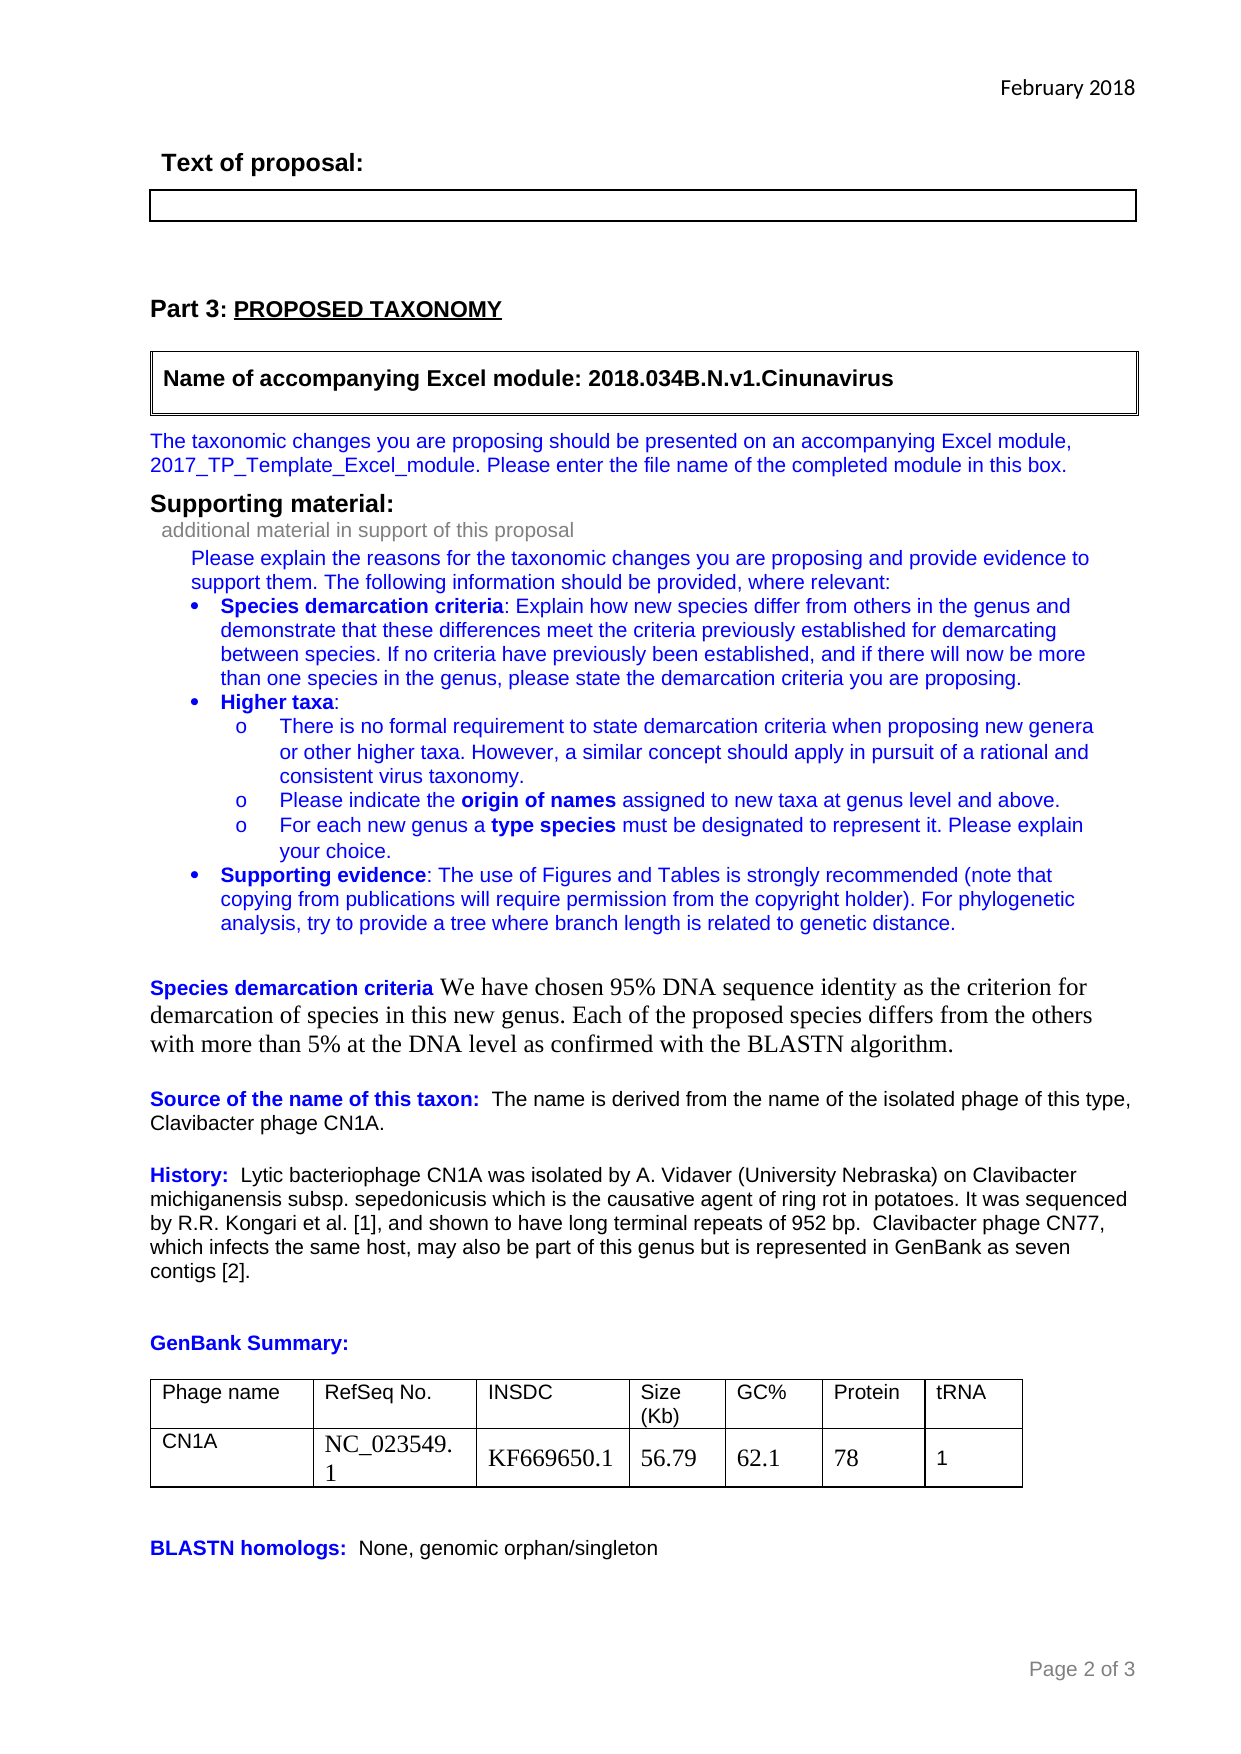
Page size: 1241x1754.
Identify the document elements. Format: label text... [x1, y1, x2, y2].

table_header Phage name [151, 1380, 313, 1428]
table_header Name of accompanying Excel module: 2018.034B.N.v1.Cinunavirus [153, 352, 1136, 413]
text Supporting material: [150, 489, 1135, 518]
table_cell 62.1 [726, 1429, 822, 1486]
table_header Text of proposal: [150, 135, 1136, 189]
text BLASTN homologs: None, genomic orphan/singleton [150, 1535, 1135, 1559]
table_cell 1 [926, 1429, 1022, 1486]
table_cell [151, 191, 1135, 219]
table_header GC% [726, 1380, 822, 1428]
table_header tRNA [926, 1380, 1022, 1428]
table_header Size (Kb) [630, 1380, 725, 1428]
table_header Protein [823, 1380, 924, 1428]
table_cell CN1A [151, 1429, 313, 1486]
table_cell 78 [823, 1429, 924, 1486]
table_header additional material in support of this proposal [150, 518, 1111, 546]
text History: Lytic bacteriophage CN1A was isolated by A. Vidaver (University Nebraska) on Clavibacter michiganensis subsp. sepedonicusis which is the causative agent of ring rot in potatoes. It was sequenced by R.R. Kongari et al. [1], and shown to have long terminal repeats of 952 bp. Clavibacter phage CN77, which infects the same host, may also be part of this genus but is represented in GenBank as seven contigs [2]. [150, 1163, 1135, 1283]
text The taxonomic changes you are proposing should be presented on an accompanying Excel module, 2017_TP_Template_Excel_module. Please enter the file name of the completed module in this box. [150, 429, 1135, 477]
table_cell KF669650.1 [477, 1429, 629, 1486]
text Part 3: PROPOSED TAXONOMY [150, 293, 1135, 322]
table_cell Please explain the reasons for the taxonomic changes you are proposing and provide evidence to support them. The following information should be provided, where relevant: Species demarcation criteria: Explain how new species differ from others in the genus and demonstrate that these differences meet the criteria previously established for demarcating between species. If no criteria have previously been established, and if there will now be more than one species in the genus, please state the demarcation criteria you are proposing. Higher taxa: There is no formal requirement to state demarcation criteria when proposing new genera or other higher taxa. However, a similar concept should apply in pursuit of a rational and consistent virus taxonomy. Please indicate the origin of names assigned to new taxa at genus level and above. For each new genus a type species must be designated to represent it. Please explain your choice. Supporting evidence: The use of Figures and Tables is strongly recommended (note that copying from publications will require permission from the copyright holder). For phylogenetic analysis, try to provide a tree where branch length is related to genetic distance. [150, 546, 1111, 972]
text GenBank Summary: [150, 1331, 1135, 1355]
text Species demarcation criteria We have chosen 95% DNA sequence identity as the criterion for demarcation of species in this new genus. Each of the proposed species differs from the others with more than 5% at the DNA level as confirmed with the BLASTN algorithm. [150, 972, 1135, 1058]
table_cell NC_023549.1 [314, 1429, 476, 1486]
table_header RefSeq No. [314, 1380, 476, 1428]
text Source of the name of this taxon: The name is derived from the name of the isolated phage of this type, Clavibacter phage CN1A. [150, 1087, 1135, 1134]
table_cell 56.79 [630, 1429, 725, 1486]
table_header INSDC [477, 1380, 629, 1428]
